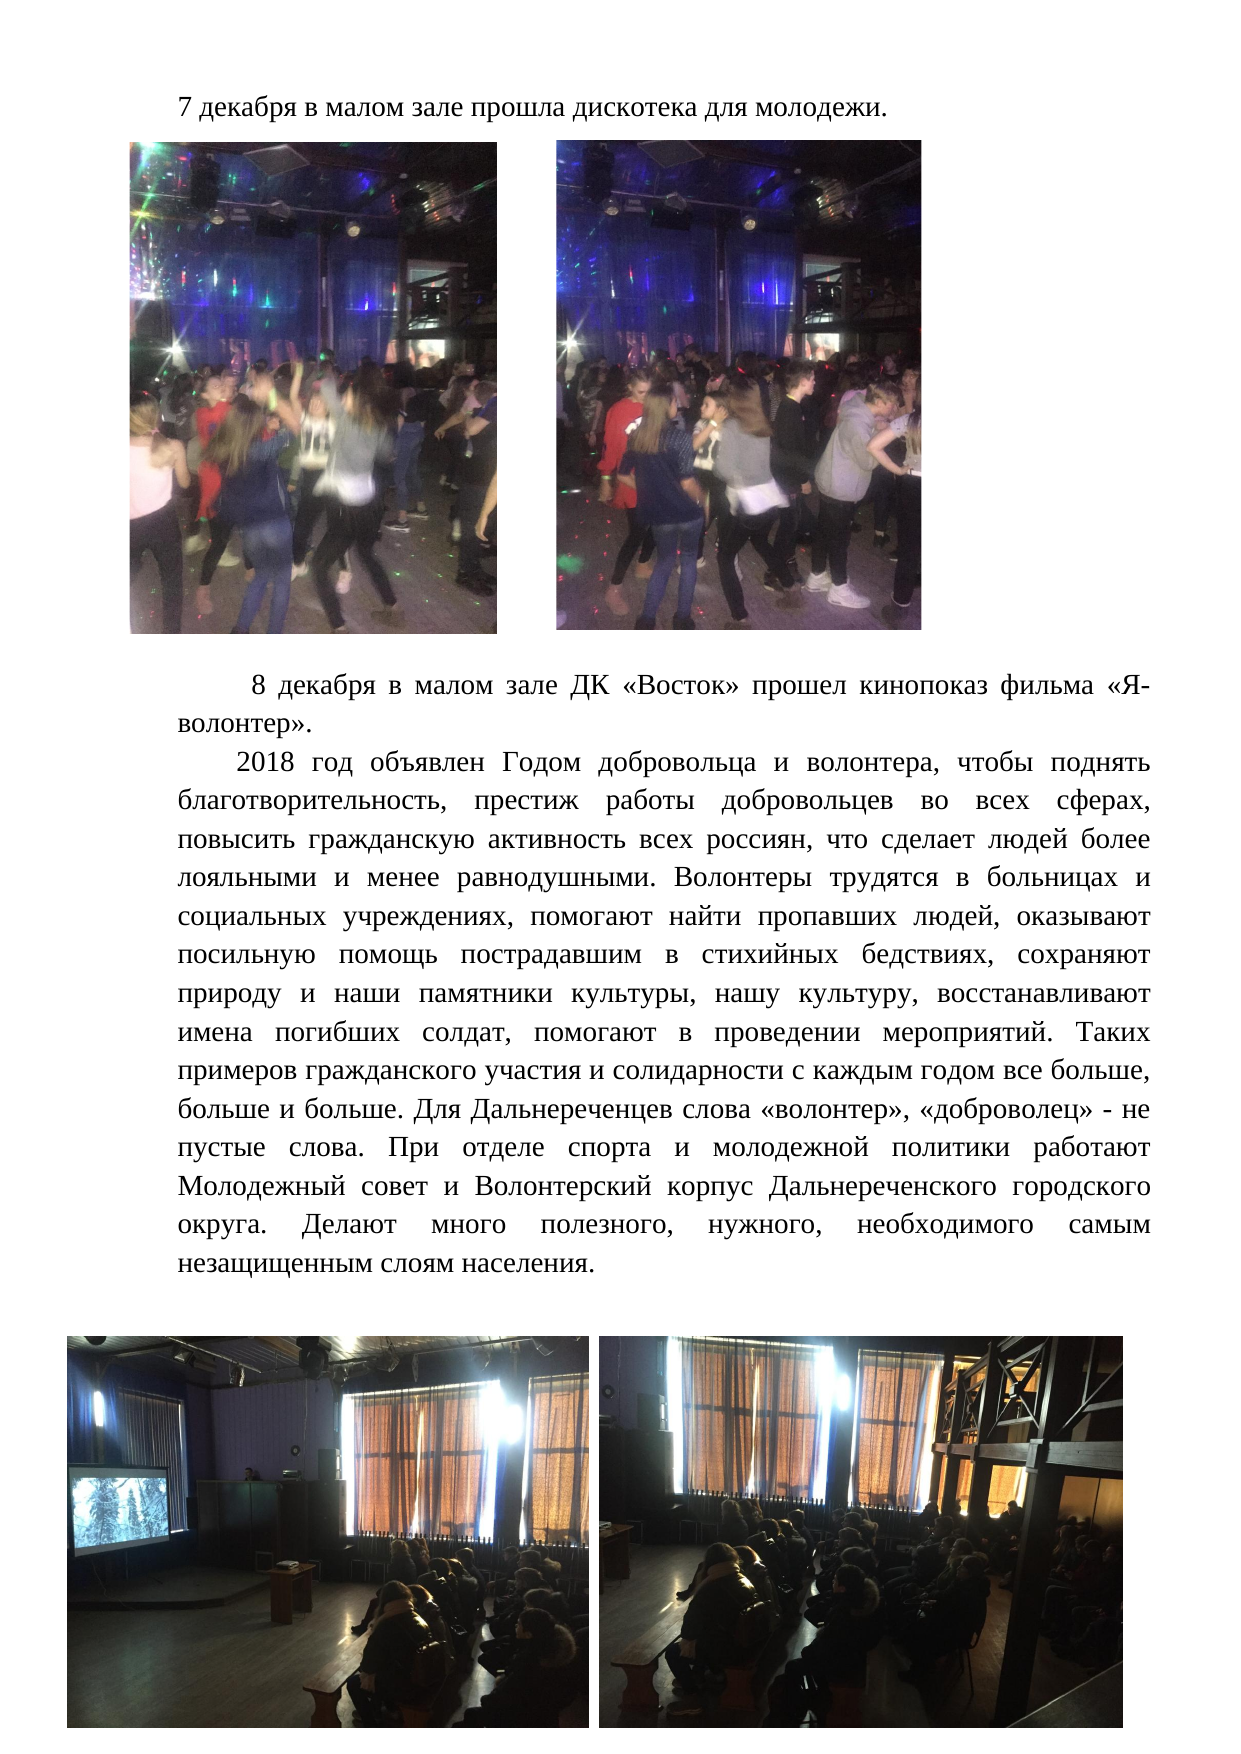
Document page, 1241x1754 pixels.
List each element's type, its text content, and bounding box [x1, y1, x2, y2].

picture [556, 140, 922, 630]
text 8 декабря в малом зале ДК «Восток» прошел кинопоказ фильма «Я-волонтер». [177, 667, 1152, 739]
picture [67, 1336, 589, 1728]
text 2018 год объявлен Годом добровольца и волонтера, чтобы поднять благотворительность, престиж работы добровольцев во всех сферах, повысить гражданскую активность всех россиян, что сделает людей более лояльными и менее равнодушными. Волонтеры трудятся в больницах и социальных учреждениях, помогают найти пропавших людей, оказывают посильную помощь пострадавшим в стихийных бедствиях, сохраняют природу и наши памятники культуры, нашу культуру, восстанавливают имена погибших солдат, помогают в проведении мероприятий. Таких примеров гражданского участия и солидарности с каждым годом все больше, больше и больше. Для Дальнереченцев слова «волонтер», «доброволец» - не пустые слова. При отделе спорта и молодежной политики работают Молодежный совет и Волонтерский корпус Дальнереченского городского округа. Делают много полезного, нужного, необходимого самым незащищенным слоям населения. [177, 744, 1152, 1278]
picture [599, 1336, 1123, 1728]
picture [129, 142, 497, 634]
text 7 декабря в малом зале прошла дискотека для молодежи. [177, 89, 1152, 122]
